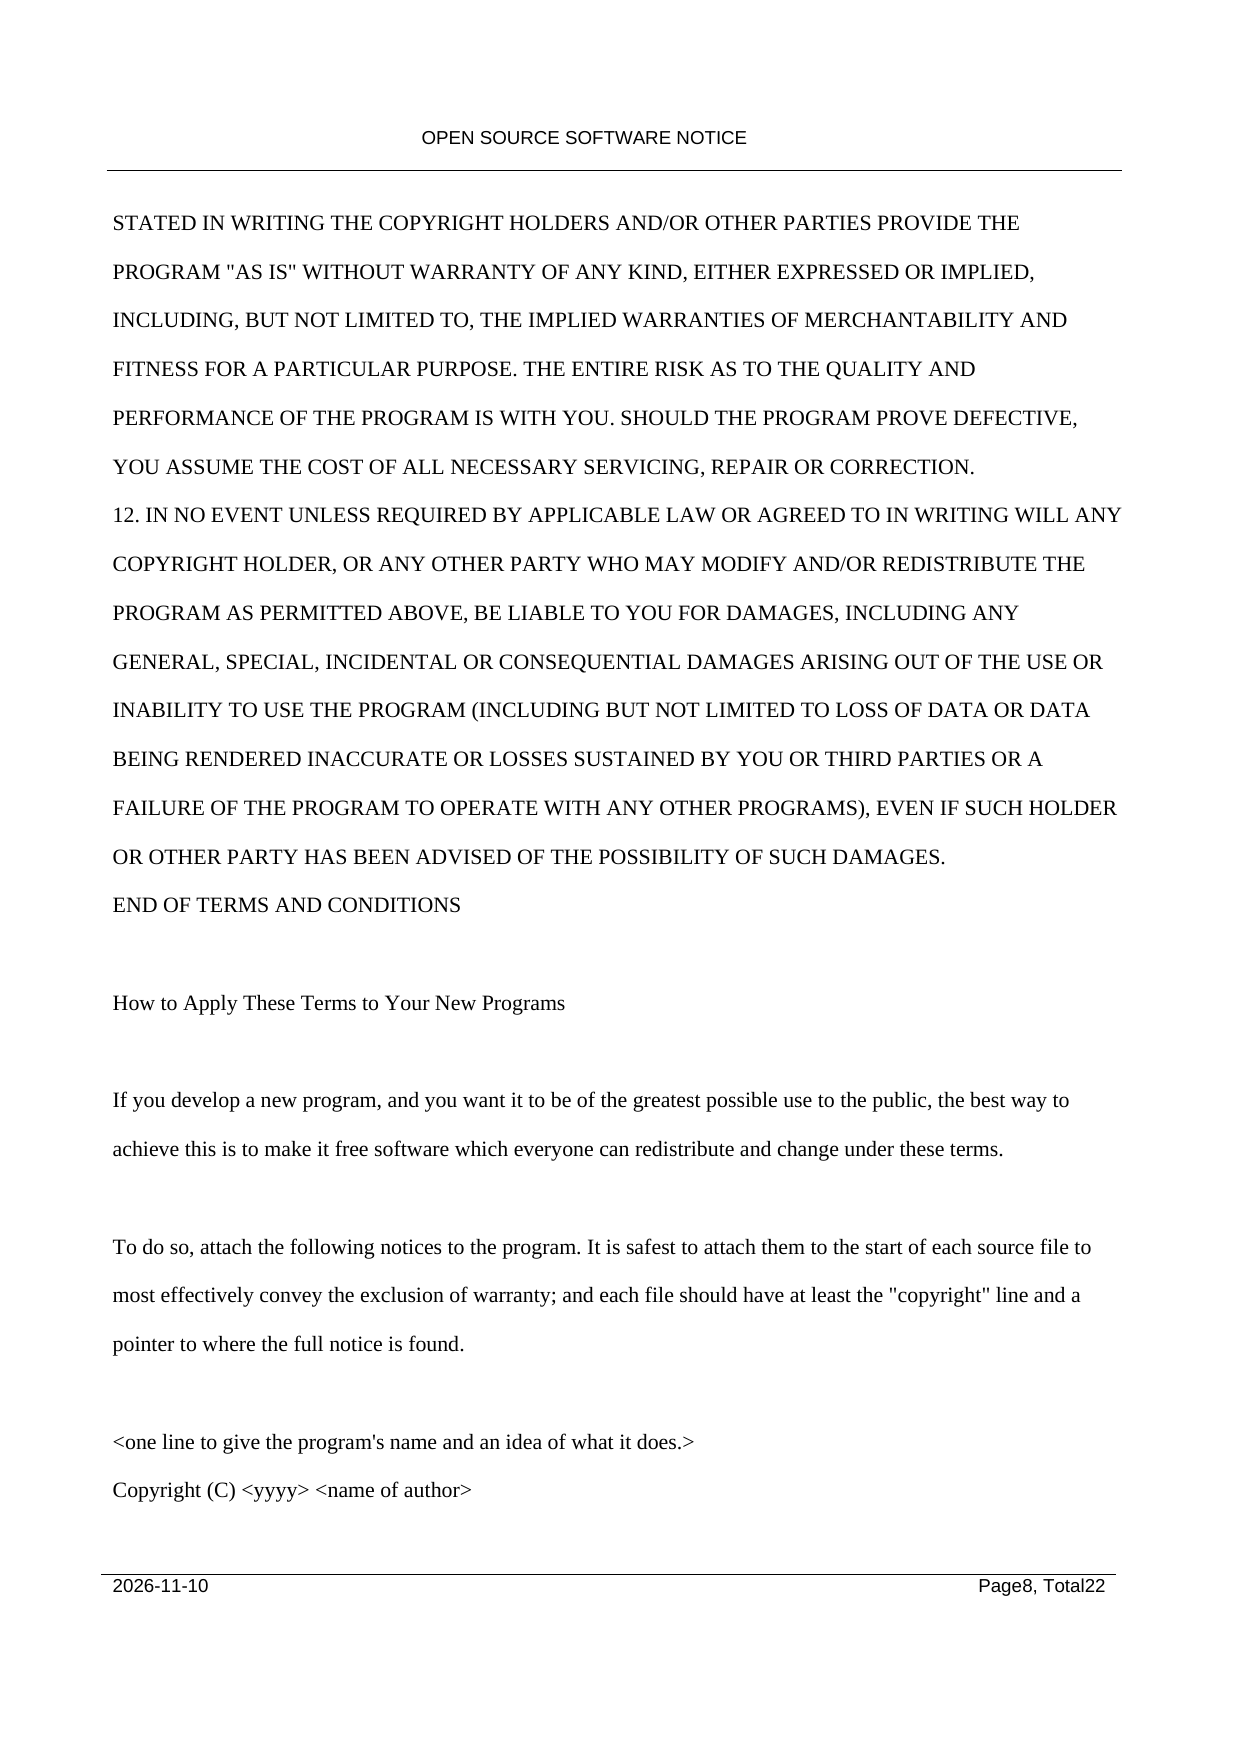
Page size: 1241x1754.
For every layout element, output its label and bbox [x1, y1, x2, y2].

text [112, 206, 1128, 1506]
